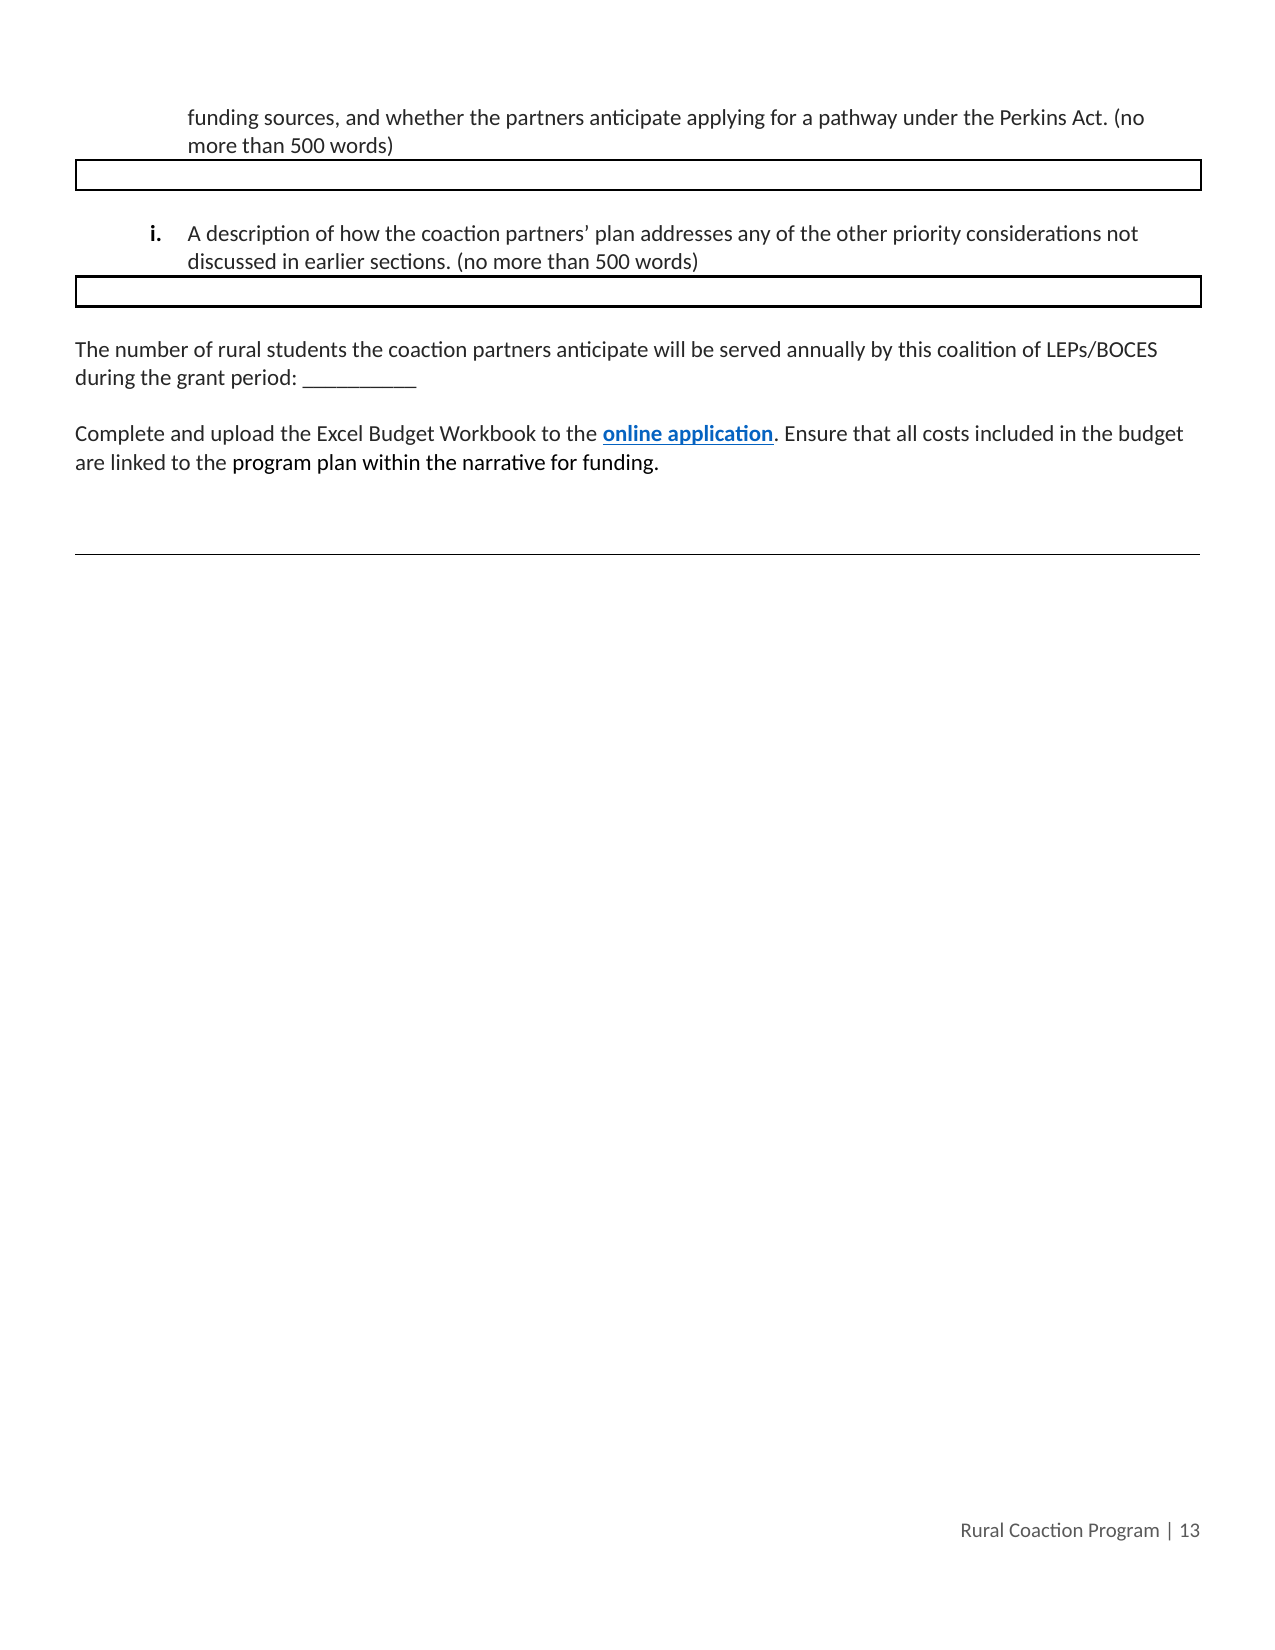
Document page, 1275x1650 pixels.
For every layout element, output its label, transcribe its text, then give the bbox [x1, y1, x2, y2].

table_header [77, 161, 1200, 189]
text The number of rural students the coaction partners anticipate will be served annually by this coalition of LEPs/BOCES during the grant period: __________ [75, 336, 1200, 392]
text Complete and upload the Excel Budget Workbook to the online application. Ensure that all costs included in the budget are linked to the program plan within the narrative for funding. [75, 419, 1200, 476]
table_header [77, 278, 1200, 305]
list A description of how the coaction partners’ plan addresses any of the other priority considerations not discussed in earlier sections. (no more than 500 words) [150, 219, 1200, 275]
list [150, 103, 1200, 159]
